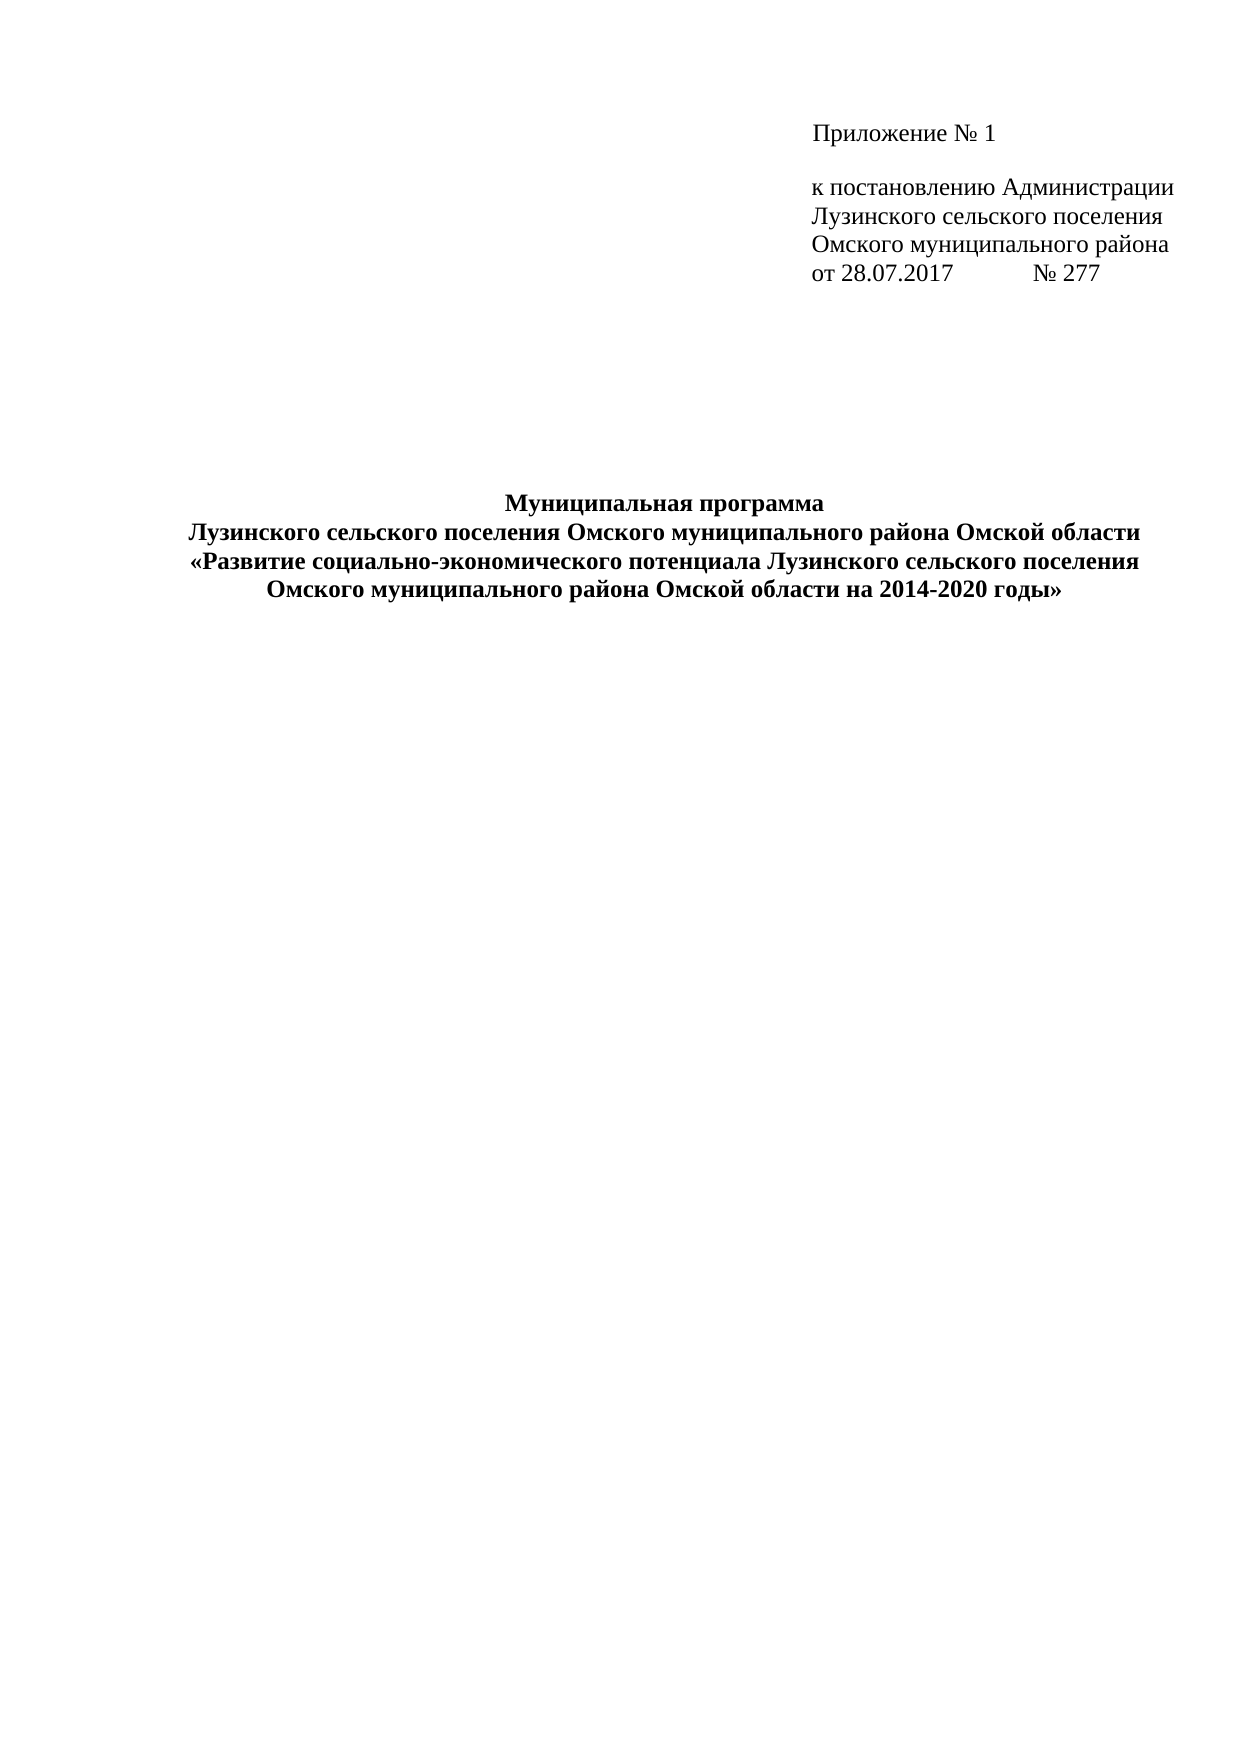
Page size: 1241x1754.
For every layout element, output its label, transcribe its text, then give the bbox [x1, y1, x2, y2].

text Лузинского сельского поселения [811, 201, 1181, 229]
text Приложение № 1 [812, 118, 1181, 147]
text Муниципальная программа [148, 488, 1181, 517]
text Лузинского сельского поселения Омского муниципального района Омской области «Развитие социально-экономического потенциала Лузинского сельского поселения Омского муниципального района Омской области на 2014-2020 годы» [148, 517, 1181, 603]
text Омского муниципального района [738, 229, 1181, 258]
text к постановлению Администрации [738, 172, 1181, 201]
text от 28.07.2017 № 277 [738, 258, 1181, 287]
